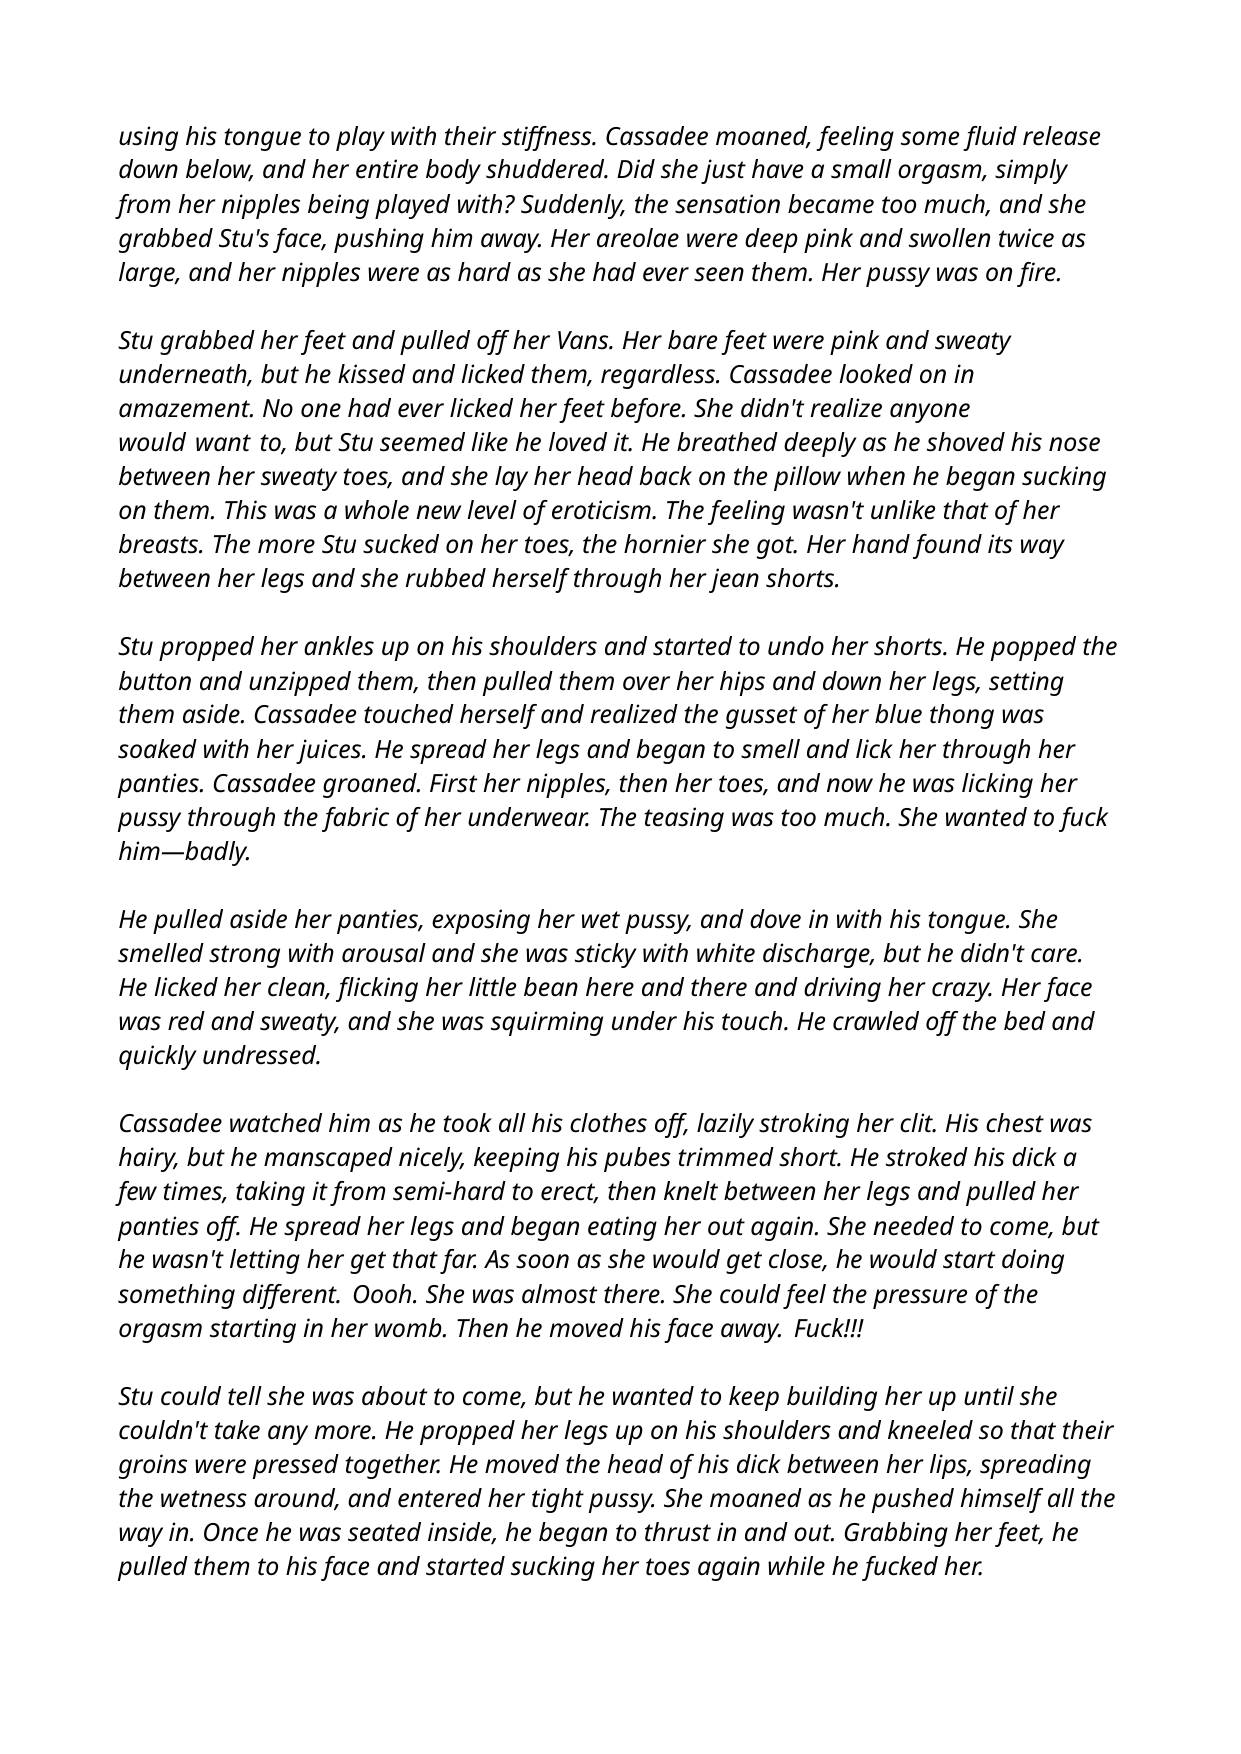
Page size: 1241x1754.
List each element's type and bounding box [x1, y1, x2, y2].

text [118, 118, 1122, 1617]
